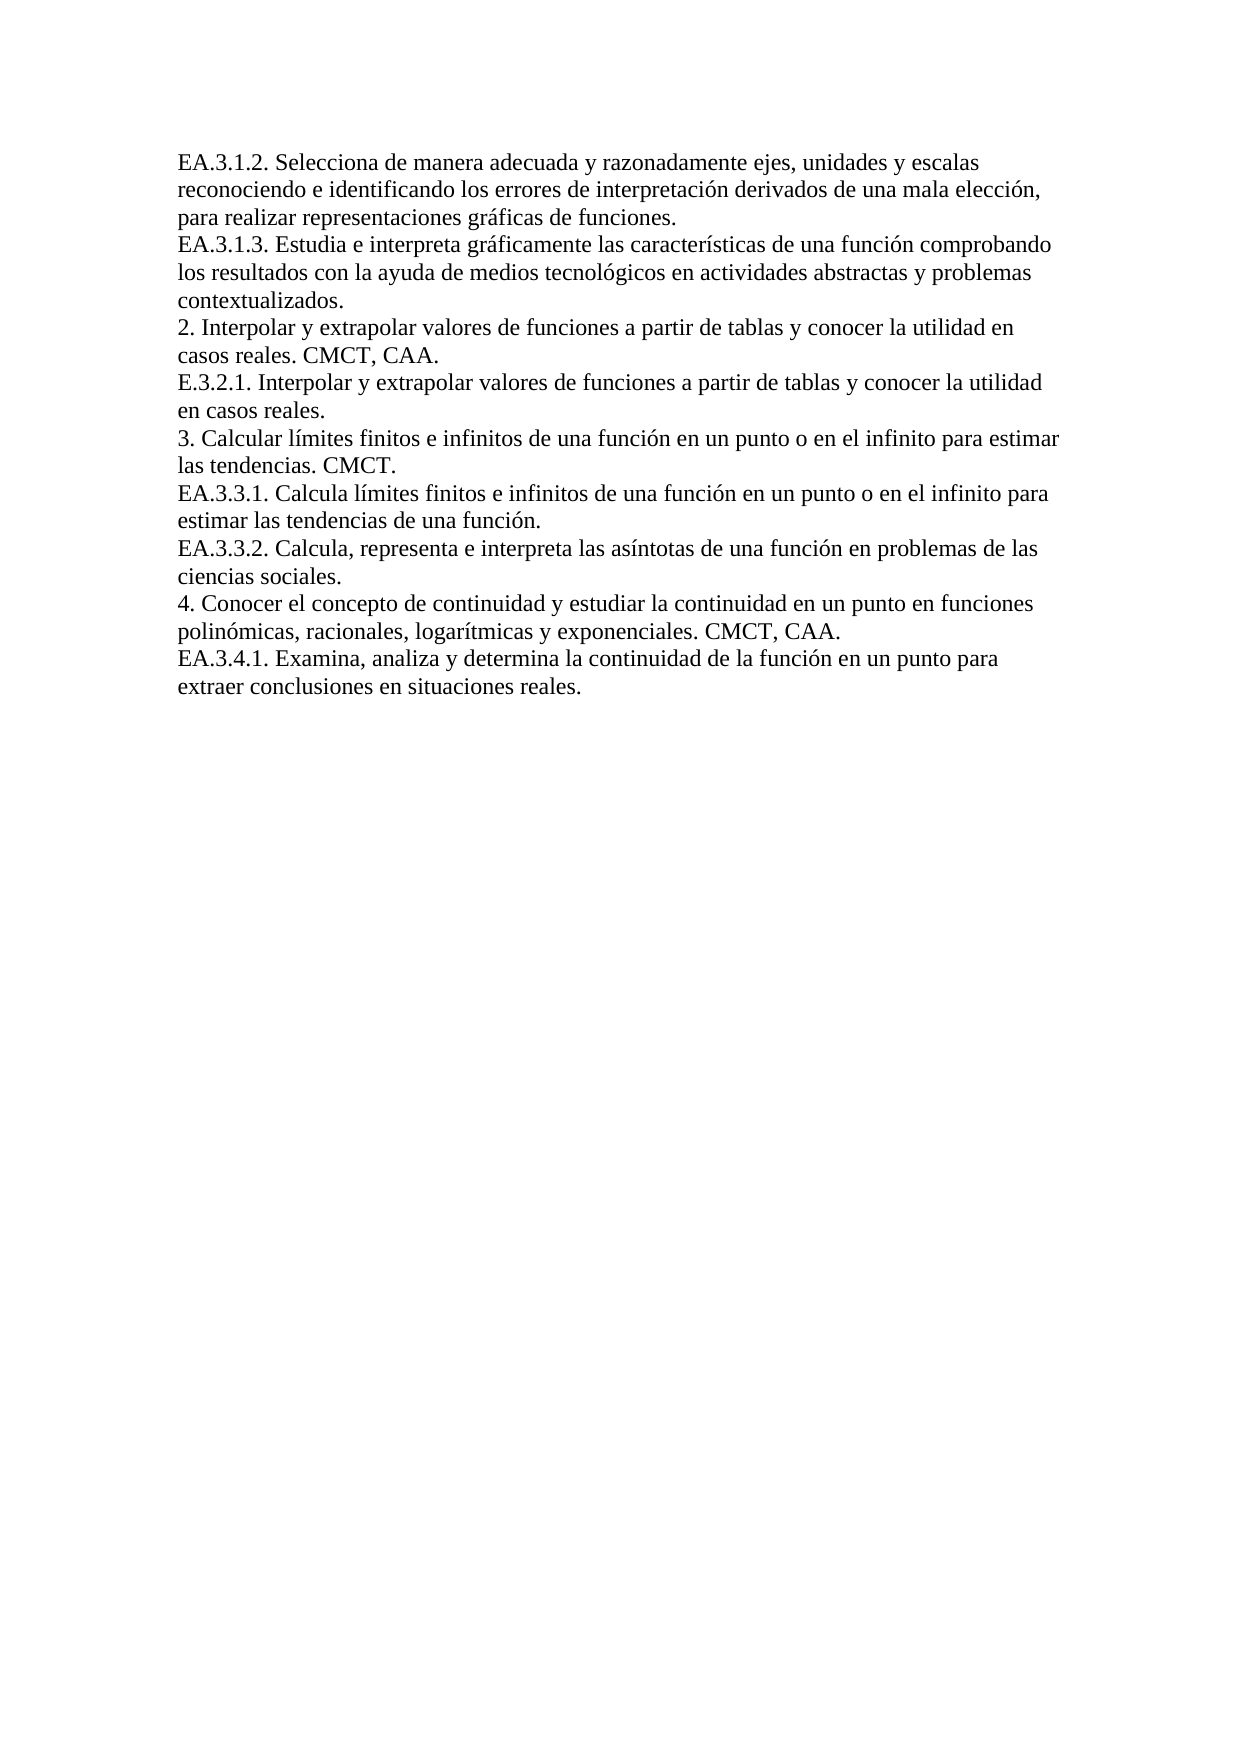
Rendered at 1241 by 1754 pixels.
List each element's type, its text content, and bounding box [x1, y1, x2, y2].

text 4. Conocer el concepto de continuidad y estudiar la continuidad en un punto en funciones polinómicas, racionales, logarítmicas y exponenciales. CMCT, CAA. [177, 589, 1063, 644]
text EA.3.4.1. Examina, analiza y determina la continuidad de la función en un punto para extraer conclusiones en situaciones reales. [177, 644, 1063, 700]
text EA.3.1.2. Selecciona de manera adecuada y razonadamente ejes, unidades y escalas reconociendo e identificando los errores de interpretación derivados de una mala elección, para realizar representaciones gráficas de funciones. [177, 148, 1063, 230]
text 3. Calcular límites finitos e infinitos de una función en un punto o en el infinito para estimar las tendencias. CMCT. [177, 424, 1063, 479]
text 2. Interpolar y extrapolar valores de funciones a partir de tablas y conocer la utilidad en casos reales. CMCT, CAA. [177, 313, 1063, 368]
text EA.3.3.2. Calcula, representa e interpreta las asíntotas de una función en problemas de las ciencias sociales. [177, 534, 1063, 589]
text EA.3.1.3. Estudia e interpreta gráficamente las características de una función comprobando los resultados con la ayuda de medios tecnológicos en actividades abstractas y problemas contextualizados. [177, 230, 1063, 313]
text E.3.2.1. Interpolar y extrapolar valores de funciones a partir de tablas y conocer la utilidad en casos reales. [177, 368, 1063, 424]
text EA.3.3.1. Calcula límites finitos e infinitos de una función en un punto o en el infinito para estimar las tendencias de una función. [177, 479, 1063, 534]
